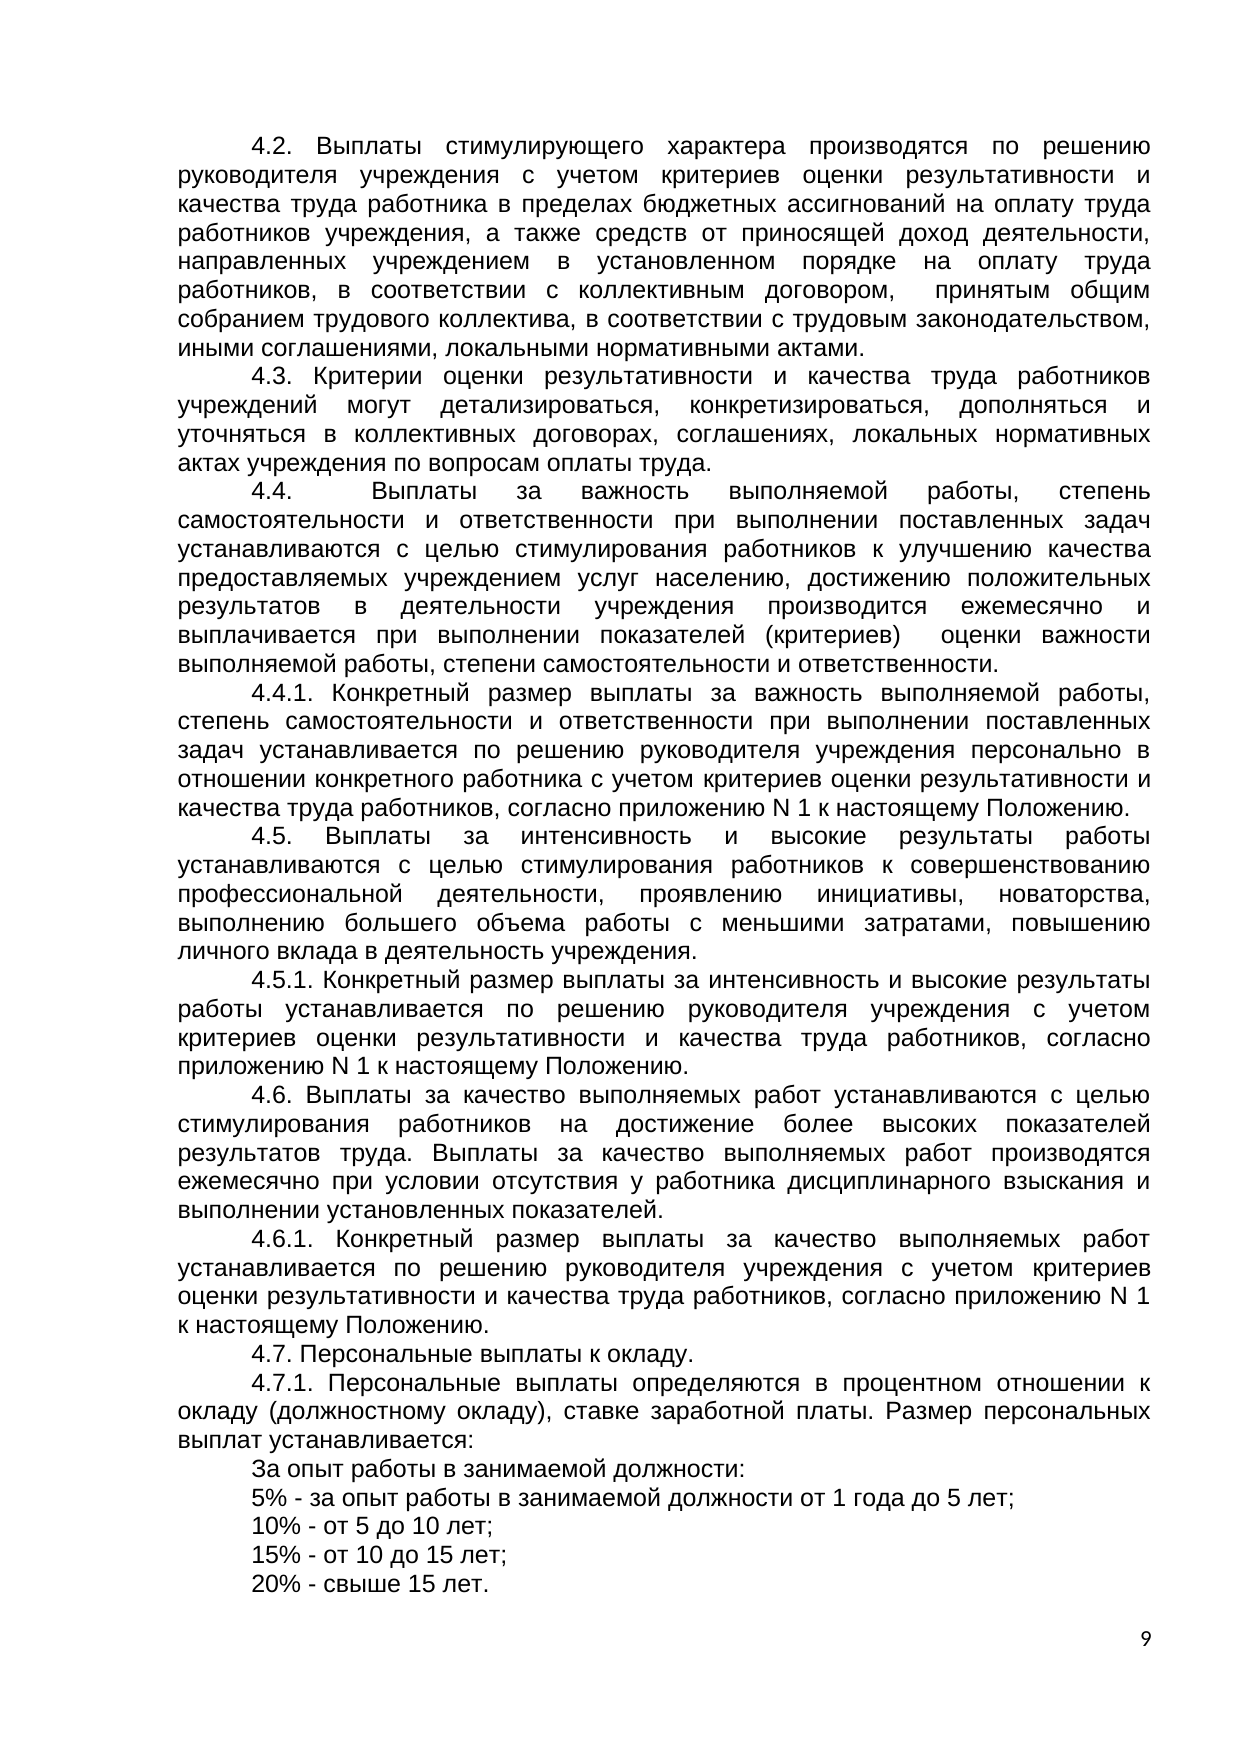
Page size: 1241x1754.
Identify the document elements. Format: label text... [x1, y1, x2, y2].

text 4.4.1. Конкретный размер выплаты за важность выполняемой работы, степень самостоятельности и ответственности при выполнении поставленных задач устанавливается по решению руководителя учреждения персонально в отношении конкретного работника с учетом критериев оценки результативности и качества труда работников, согласно приложению N 1 к настоящему Положению. [177, 678, 1152, 821]
text 4.7.1. Персональные выплаты определяются в процентном отношении к окладу (должностному окладу), ставке заработной платы. Размер персональных выплат устанавливается: [177, 1368, 1152, 1454]
text 4.6.1. Конкретный размер выплаты за качество выполняемых работ устанавливается по решению руководителя учреждения с учетом критериев оценки результативности и качества труда работников, согласно приложению N 1 к настоящему Положению. [177, 1224, 1152, 1339]
text 20% - свыше 15 лет. [177, 1569, 1152, 1598]
text 4.6. Выплаты за качество выполняемых работ устанавливаются с целью стимулирования работников на достижение более высоких показателей результатов труда. Выплаты за качество выполняемых работ производятся ежемесячно при условии отсутствия у работника дисциплинарного взыскания и выполнении установленных показателей. [177, 1080, 1152, 1224]
text 4.7. Персональные выплаты к окладу. [177, 1339, 1152, 1368]
text 10% - от 5 до 10 лет; [177, 1511, 1152, 1540]
text 4.5. Выплаты за интенсивность и высокие результаты работы устанавливаются с целью стимулирования работников к совершенствованию профессиональной деятельности, проявлению инициативы, новаторства, выполнению большего объема работы с меньшими затратами, повышению личного вклада в деятельность учреждения. [177, 821, 1152, 965]
text 4.2. Выплаты стимулирующего характера производятся по решению руководителя учреждения с учетом критериев оценки результативности и качества труда работника в пределах бюджетных ассигнований на оплату труда работников учреждения, а также средств от приносящей доход деятельности, направленных учреждением в установленном порядке на оплату труда работников, в соответствии с коллективным договором, принятым общим собранием трудового коллектива, в соответствии с трудовым законодательством, иными соглашениями, локальными нормативными актами. [177, 131, 1152, 361]
text За опыт работы в занимаемой должности: [177, 1454, 1152, 1483]
text 4.3. Критерии оценки результативности и качества труда работников учреждений могут детализироваться, конкретизироваться, дополняться и уточняться в коллективных договорах, соглашениях, локальных нормативных актах учреждения по вопросам оплаты труда. [177, 361, 1152, 476]
text 15% - от 10 до 15 лет; [177, 1540, 1152, 1569]
text 4.5.1. Конкретный размер выплаты за интенсивность и высокие результаты работы устанавливается по решению руководителя учреждения с учетом критериев оценки результативности и качества труда работников, согласно приложению N 1 к настоящему Положению. [177, 965, 1152, 1080]
text 5% - за опыт работы в занимаемой должности от 1 года до 5 лет; [177, 1483, 1152, 1511]
text 4.4. Выплаты за важность выполняемой работы, степень самостоятельности и ответственности при выполнении поставленных задач устанавливаются с целью стимулирования работников к улучшению качества предоставляемых учреждением услуг населению, достижению положительных результатов в деятельности учреждения производится ежемесячно и выплачивается при выполнении показателей (критериев) оценки важности выполняемой работы, степени самостоятельности и ответственности. [177, 476, 1152, 678]
